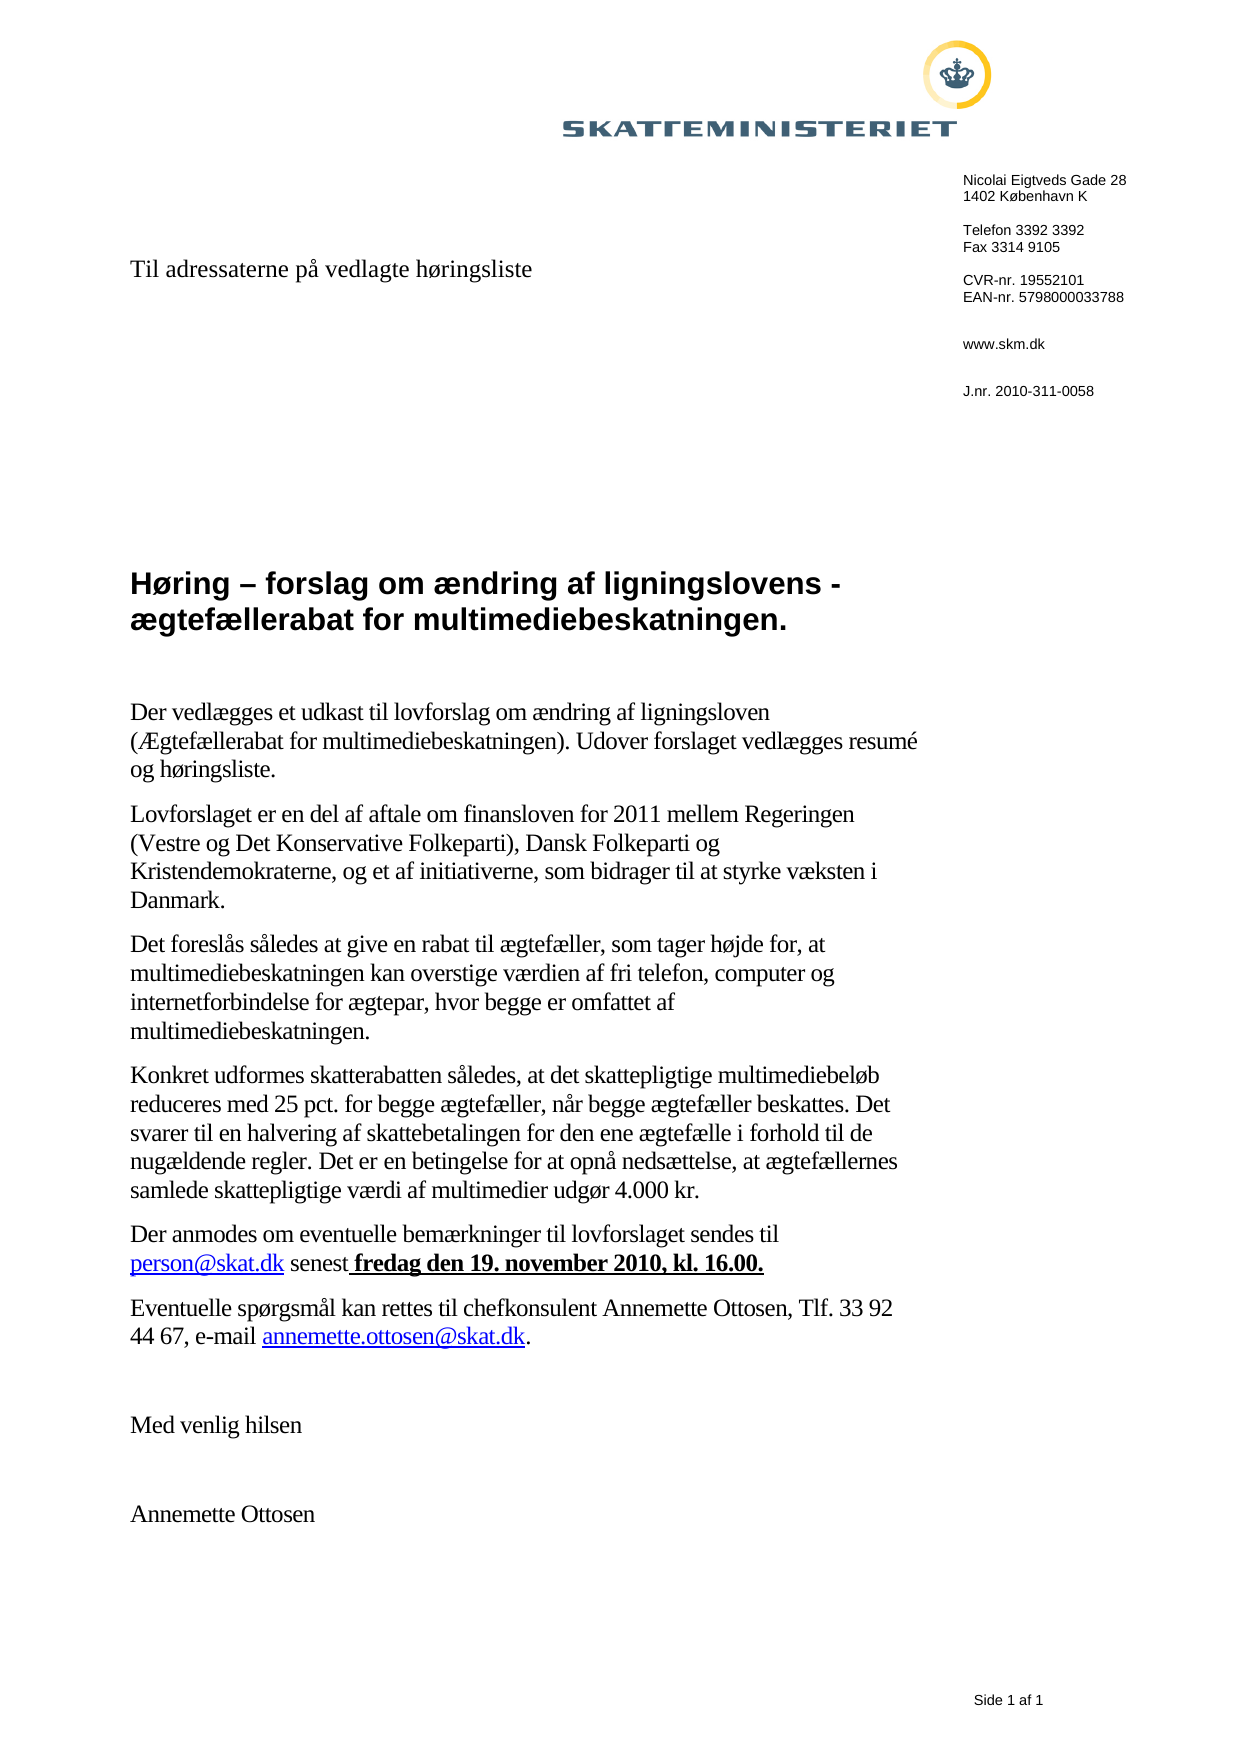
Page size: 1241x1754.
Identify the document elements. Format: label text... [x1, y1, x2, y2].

text Der anmodes om eventuelle bemærkninger til lovforslaget sendes til person@skat.dk senest fredag den 19. november 2010, kl. 16.00. [130, 1219, 919, 1277]
text Lovforslaget er en del af aftale om finansloven for 2011 mellem Regeringen (Vestre og Det Konservative Folkeparti), Dansk Folkeparti og Kristendemokraterne, og et af initiativerne, som bidrager til at styrke væksten i Danmark. [130, 799, 919, 914]
text Der vedlægges et udkast til lovforslag om ændring af ligningsloven (Ægtefællerabat for multimediebeskatningen). Udover forslaget vedlægges resumé og høringsliste. [130, 697, 919, 783]
subtitle Høring – forslag om ændring af ligningslovens - ægtefællerabat for multimediebeskatningen. [130, 565, 919, 637]
text Til adressaterne på vedlagte høringsliste [130, 261, 919, 282]
text Med venlig hilsen [130, 1410, 919, 1439]
text Konkret udformes skatterabatten således, at det skattepligtige multimediebeløb reduceres med 25 pct. for begge ægtefæller, når begge ægtefæller beskattes. Det svarer til en halvering af skattebetalingen for den ene ægtefælle i forhold til de nugældende regler. Det er en betingelse for at opnå nedsættelse, at ægtefællernes samlede skattepligtige værdi af multimedier udgør 4.000 kr. [130, 1060, 919, 1204]
text Annemette Ottosen [130, 1499, 919, 1528]
text Eventuelle spørgsmål kan rettes til chefkonsulent Annemette Ottosen, Tlf. 33 92 44 67, e-mail annemette.ottosen@skat.dk. [130, 1293, 919, 1350]
text Det foreslås således at give en rabat til ægtefæller, som tager højde for, at multimediebeskatningen kan overstige værdien af fri telefon, computer og internetforbindelse for ægtepar, hvor begge er omfattet af multimediebeskatningen. [130, 929, 919, 1044]
picture [543, 18, 1013, 157]
